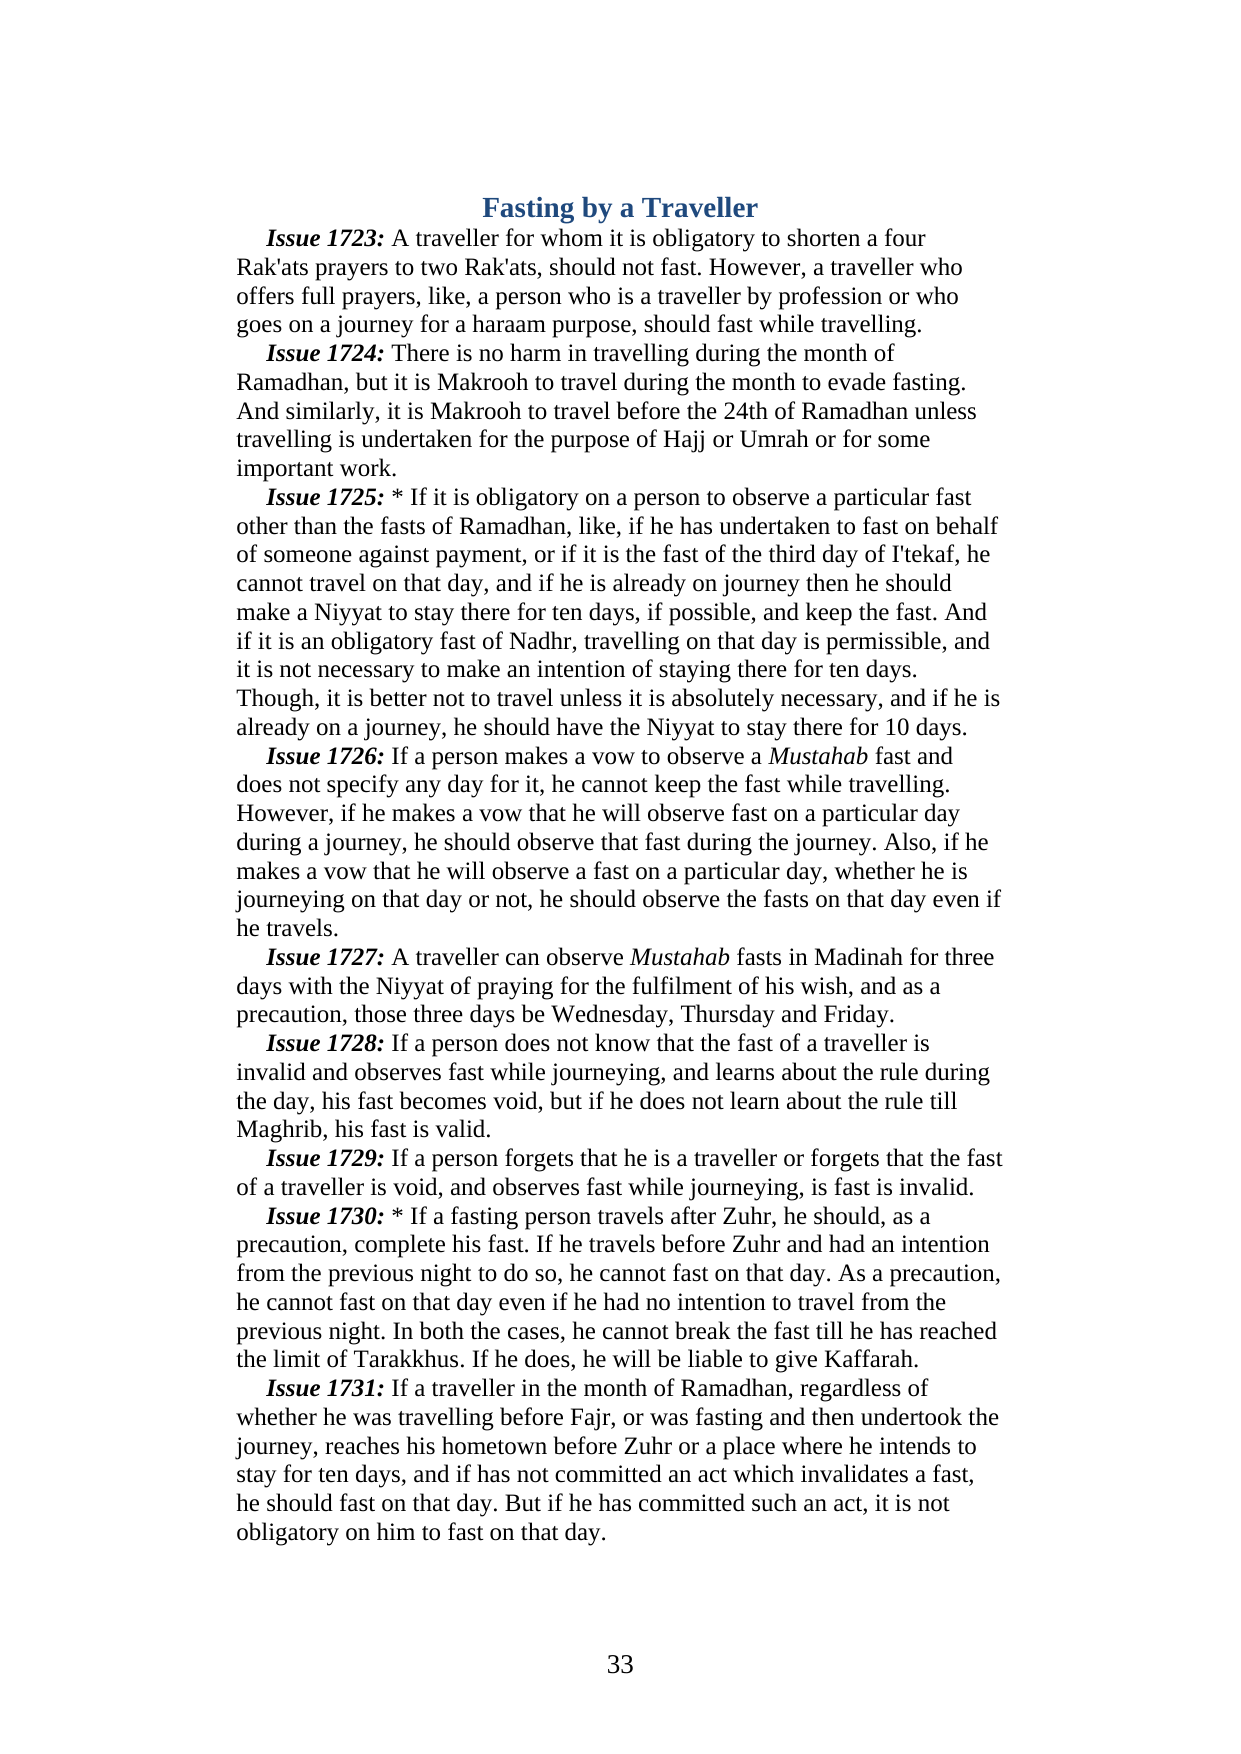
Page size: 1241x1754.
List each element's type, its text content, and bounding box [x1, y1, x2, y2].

text Issue 1726: If a person makes a vow to observe a Mustahab fast and does not specify any day for it, he cannot keep the fast while travelling. However, if he makes a vow that he will observe fast on a particular day during a journey, he should observe that fast during the journey. Also, if he makes a vow that he will observe a fast on a particular day, whether he is journeying on that day or not, he should observe the fasts on that day even if he travels. [236, 741, 1004, 942]
text Issue 1724: There is no harm in travelling during the month of Ramadhan, but it is Makrooh to travel during the month to evade fasting. And similarly, it is Makrooh to travel before the 24th of Ramadhan unless travelling is undertaken for the purpose of Hajj or Umrah or for some important work. [236, 338, 1004, 482]
text Issue 1723: A traveller for whom it is obligatory to shorten a four Rak'ats prayers to two Rak'ats, should not fast. However, a traveller who offers full prayers, like, a person who is a traveller by profession or who goes on a journey for a haraam purpose, should fast while travelling. [236, 223, 1004, 338]
text Issue 1731: If a traveller in the month of Ramadhan, regardless of whether he was travelling before Fajr, or was fasting and then undertook the journey, reaches his hometown before Zuhr or a place where he intends to stay for ten days, and if has not committed an act which invalidates a fast, he should fast on that day. But if he has committed such an act, it is not obligatory on him to fast on that day. [236, 1373, 1004, 1546]
text Issue 1730: * If a fasting person travels after Zuhr, he should, as a precaution, complete his fast. If he travels before Zuhr and had an intention from the previous night to do so, he cannot fast on that day. As a precaution, he cannot fast on that day even if he had no intention to travel from the previous night. In both the cases, he cannot break the fast till he has reached the limit of Tarakkhus. If he does, he will be liable to give Kaffarah. [236, 1201, 1004, 1373]
subtitle Fasting by a Traveller [236, 190, 1004, 223]
text Issue 1728: If a person does not know that the fast of a traveller is invalid and observes fast while journeying, and learns about the rule during the day, his fast becomes void, but if he does not learn about the rule till Maghrib, his fast is valid. [236, 1028, 1004, 1143]
text Issue 1729: If a person forgets that he is a traveller or forgets that the fast of a traveller is void, and observes fast while journeying, is fast is invalid. [236, 1143, 1004, 1201]
text Issue 1727: A traveller can observe Mustahab fasts in Madinah for three days with the Niyyat of praying for the fulfilment of his wish, and as a precaution, those three days be Wednesday, Thursday and Friday. [236, 942, 1004, 1028]
text Issue 1725: * If it is obligatory on a person to observe a particular fast other than the fasts of Ramadhan, like, if he has undertaken to fast on behalf of someone against payment, or if it is the fast of the third day of I'tekaf, he cannot travel on that day, and if he is already on journey then he should make a Niyyat to stay there for ten days, if possible, and keep the fast. And if it is an obligatory fast of Nadhr, travelling on that day is permissible, and it is not necessary to make an intention of staying there for ten days. Though, it is better not to travel unless it is absolutely necessary, and if he is already on a journey, he should have the Niyyat to stay there for 10 days. [236, 482, 1004, 741]
